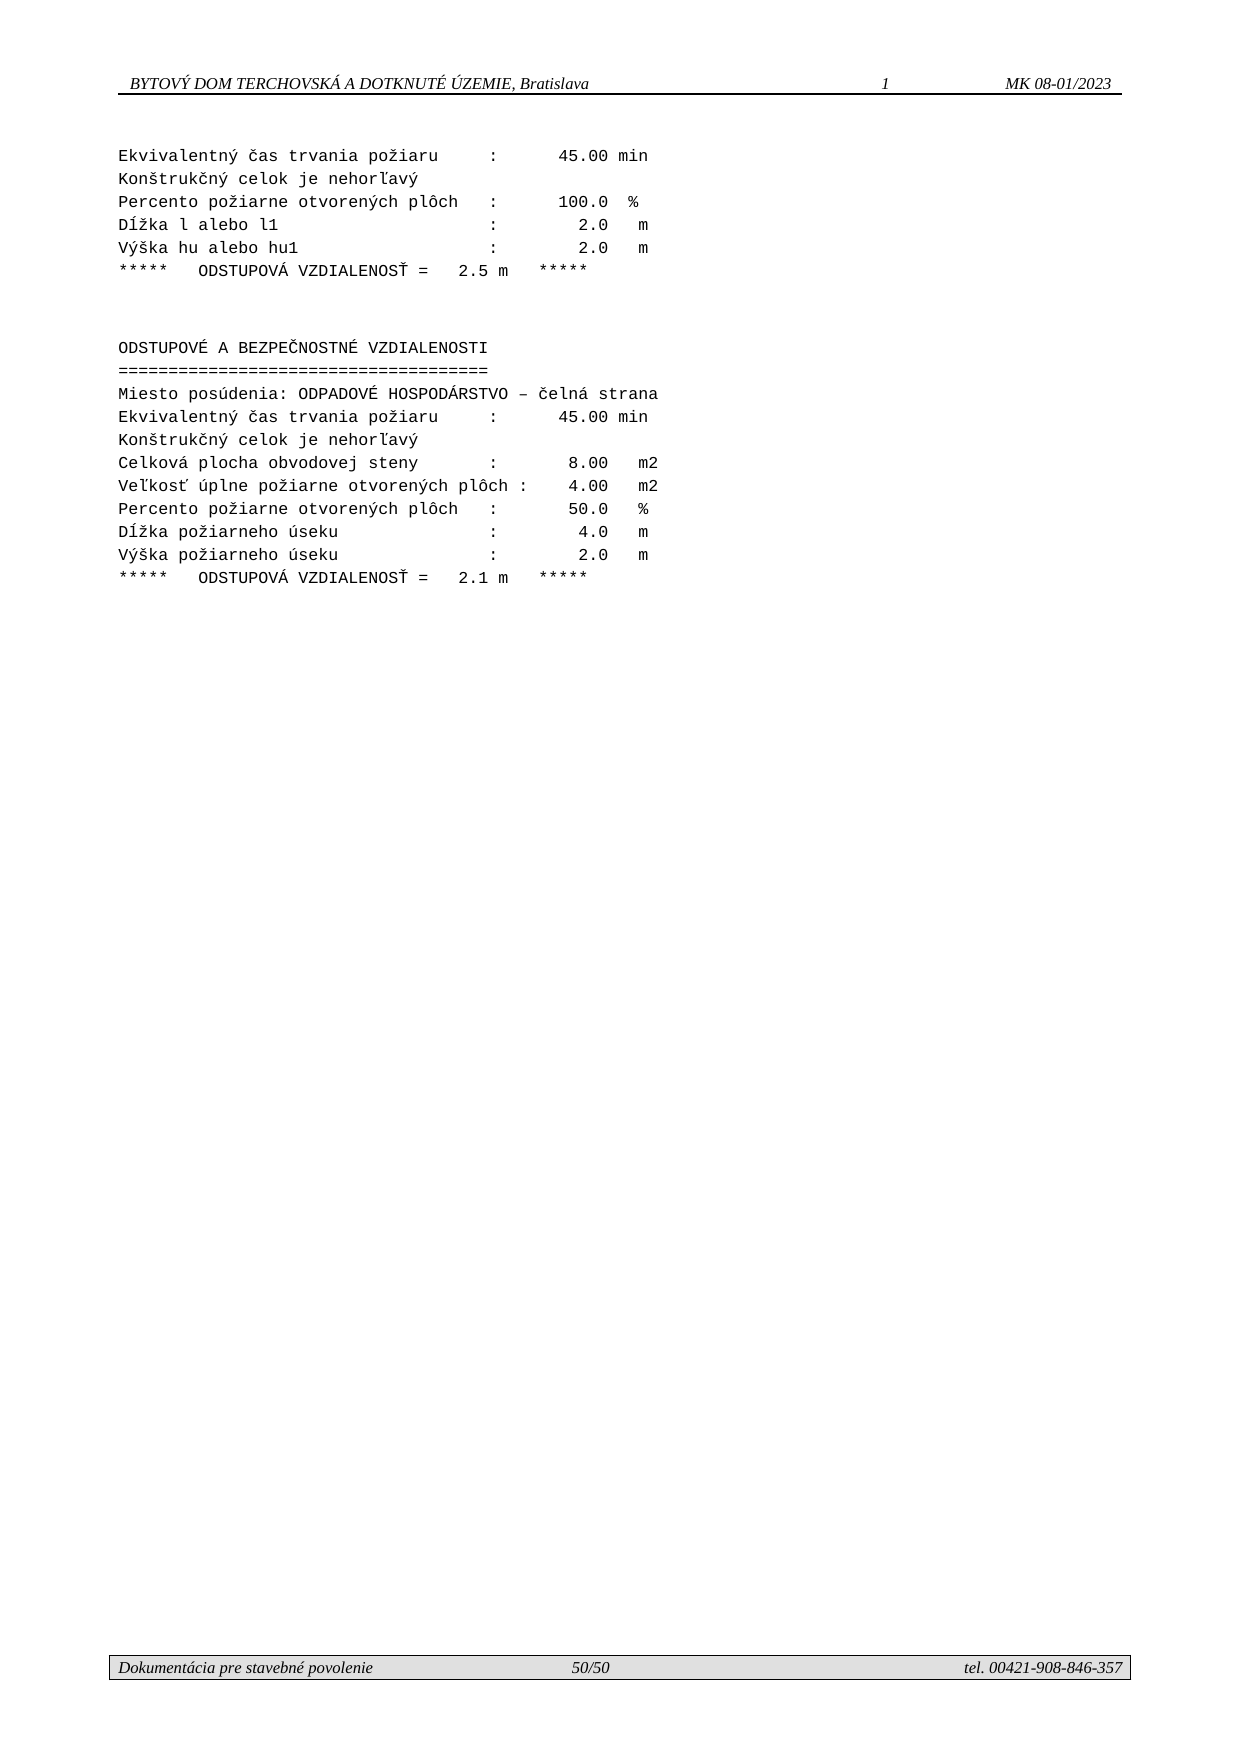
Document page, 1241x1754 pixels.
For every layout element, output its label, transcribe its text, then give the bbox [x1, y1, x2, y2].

text Dĺžka l alebo l1 : 2.0 m [118, 217, 1122, 236]
text Výška požiarneho úseku : 2.0 m [118, 547, 1122, 565]
text Výška hu alebo hu1 : 2.0 m [118, 240, 1122, 259]
text ***** ODSTUPOVÁ VZDIALENOSŤ = 2.1 m ***** [118, 569, 1122, 588]
text Celková plocha obvodovej steny : 8.00 m2 [118, 454, 1122, 473]
text Dĺžka požiarneho úseku : 4.0 m [118, 523, 1122, 542]
text ***** ODSTUPOVÁ VZDIALENOSŤ = 2.5 m ***** [118, 263, 1122, 282]
text Ekvivalentný čas trvania požiaru : 45.00 min [118, 148, 1122, 167]
text ===================================== [118, 362, 1122, 381]
text Percento požiarne otvorených plôch : 100.0 % [118, 194, 1122, 213]
text Ekvivalentný čas trvania požiaru : 45.00 min [118, 408, 1122, 427]
text Percento požiarne otvorených plôch : 50.0 % [118, 501, 1122, 519]
text Konštrukčný celok je nehorľavý [118, 171, 1122, 189]
text ODSTUPOVÉ A BEZPEČNOSTNÉ VZDIALENOSTI [118, 339, 1122, 358]
text Konštrukčný celok je nehorľavý [118, 431, 1122, 450]
text Veľkosť úplne požiarne otvorených plôch : 4.00 m2 [118, 477, 1122, 496]
text Miesto posúdenia: ODPADOVÉ HOSPODÁRSTVO – čelná strana [118, 385, 1122, 404]
